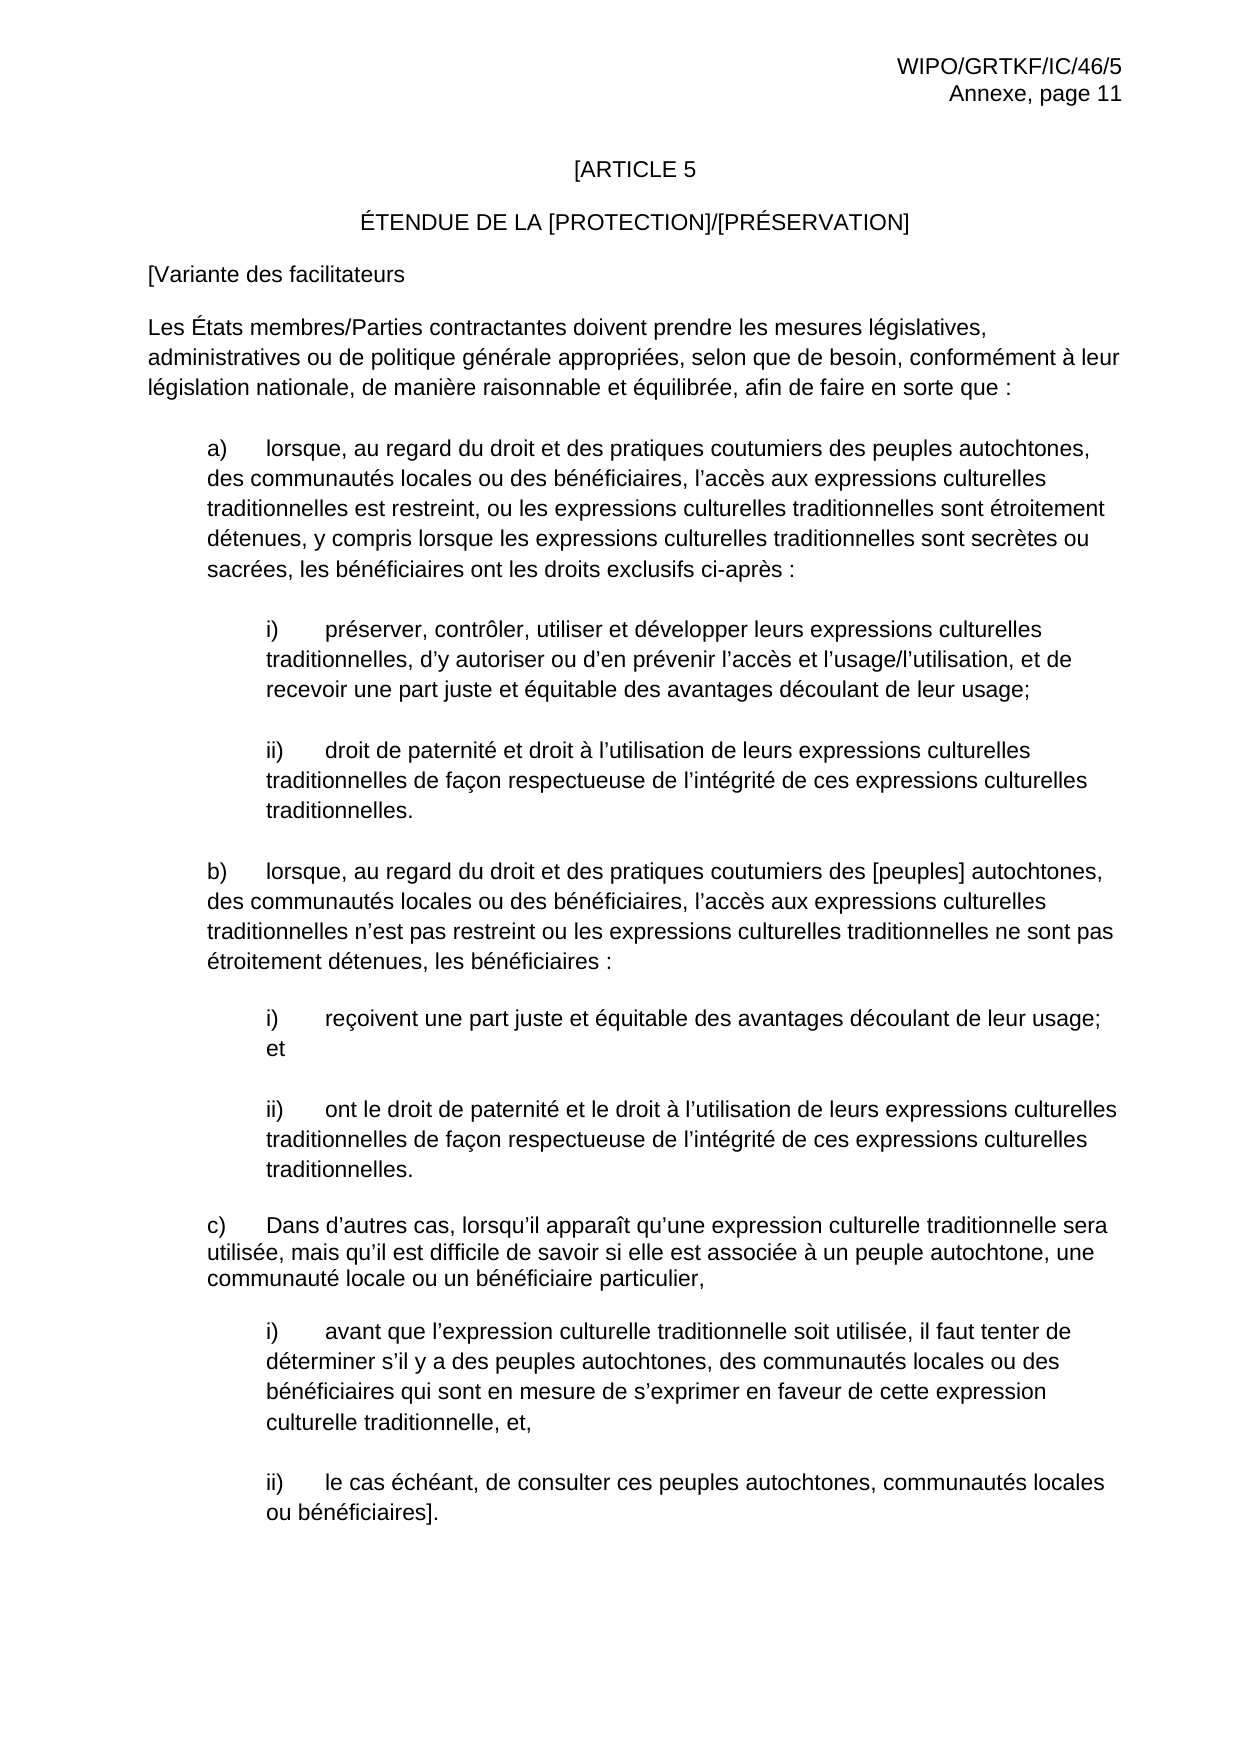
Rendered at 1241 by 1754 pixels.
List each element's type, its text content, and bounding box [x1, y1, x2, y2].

list droit de paternité et droit à l’utilisation de leurs expressions culturelles traditionnelles de façon respectueuse de l’intégrité de ces expressions culturelles traditionnelles. [266, 737, 1122, 824]
text [Variante des facilitateurs [148, 261, 1122, 288]
text Les États membres/Parties contractantes doivent prendre les mesures législatives, administratives ou de politique générale appropriées, selon que de besoin, conformément à leur législation nationale, de manière raisonnable et équilibrée, afin de faire en sorte que : [148, 314, 1122, 401]
list lorsque, au regard du droit et des pratiques coutumiers des peuples autochtones, des communautés locales ou des bénéficiaires, l’accès aux expressions culturelles traditionnelles est restreint, ou les expressions culturelles traditionnelles sont étroitement détenues, y compris lorsque les expressions culturelles traditionnelles sont secrètes ou sacrées, les bénéficiaires ont les droits exclusifs ci-après : [207, 435, 1122, 582]
list préserver, contrôler, utiliser et développer leurs expressions culturelles traditionnelles, d’y autoriser ou d’en prévenir l’accès et l’usage/l’utilisation, et de recevoir une part juste et équitable des avantages découlant de leur usage; [266, 616, 1122, 703]
text ÉTENDUE DE LA [PROTECTION]/[PRÉSERVATION] [148, 208, 1122, 235]
list lorsque, au regard du droit et des pratiques coutumiers des [peuples] autochtones, des communautés locales ou des bénéficiaires, l’accès aux expressions culturelles traditionnelles n’est pas restreint ou les expressions culturelles traditionnelles ne sont pas étroitement détenues, les bénéficiaires : [207, 858, 1122, 975]
text [ARTICLE 5 [148, 156, 1122, 182]
list ont le droit de paternité et le droit à l’utilisation de leurs expressions culturelles traditionnelles de façon respectueuse de l’intégrité de ces expressions culturelles traditionnelles. [266, 1096, 1122, 1182]
list avant que l’expression culturelle traditionnelle soit utilisée, il faut tenter de déterminer s’il y a des peuples autochtones, des communautés locales ou des bénéficiaires qui sont en mesure de s’exprimer en faveur de cette expression culturelle traditionnelle, et, [266, 1318, 1122, 1435]
text c) Dans d’autres cas, lorsqu’il apparaît qu’une expression culturelle traditionnelle sera utilisée, mais qu’il est difficile de savoir si elle est associée à un peuple autochtone, une communauté locale ou un bénéficiaire particulier, [207, 1212, 1122, 1292]
list le cas échéant, de consulter ces peuples autochtones, communautés locales ou bénéficiaires]. [266, 1469, 1122, 1526]
list reçoivent une part juste et équitable des avantages découlant de leur usage; et [266, 1005, 1122, 1061]
